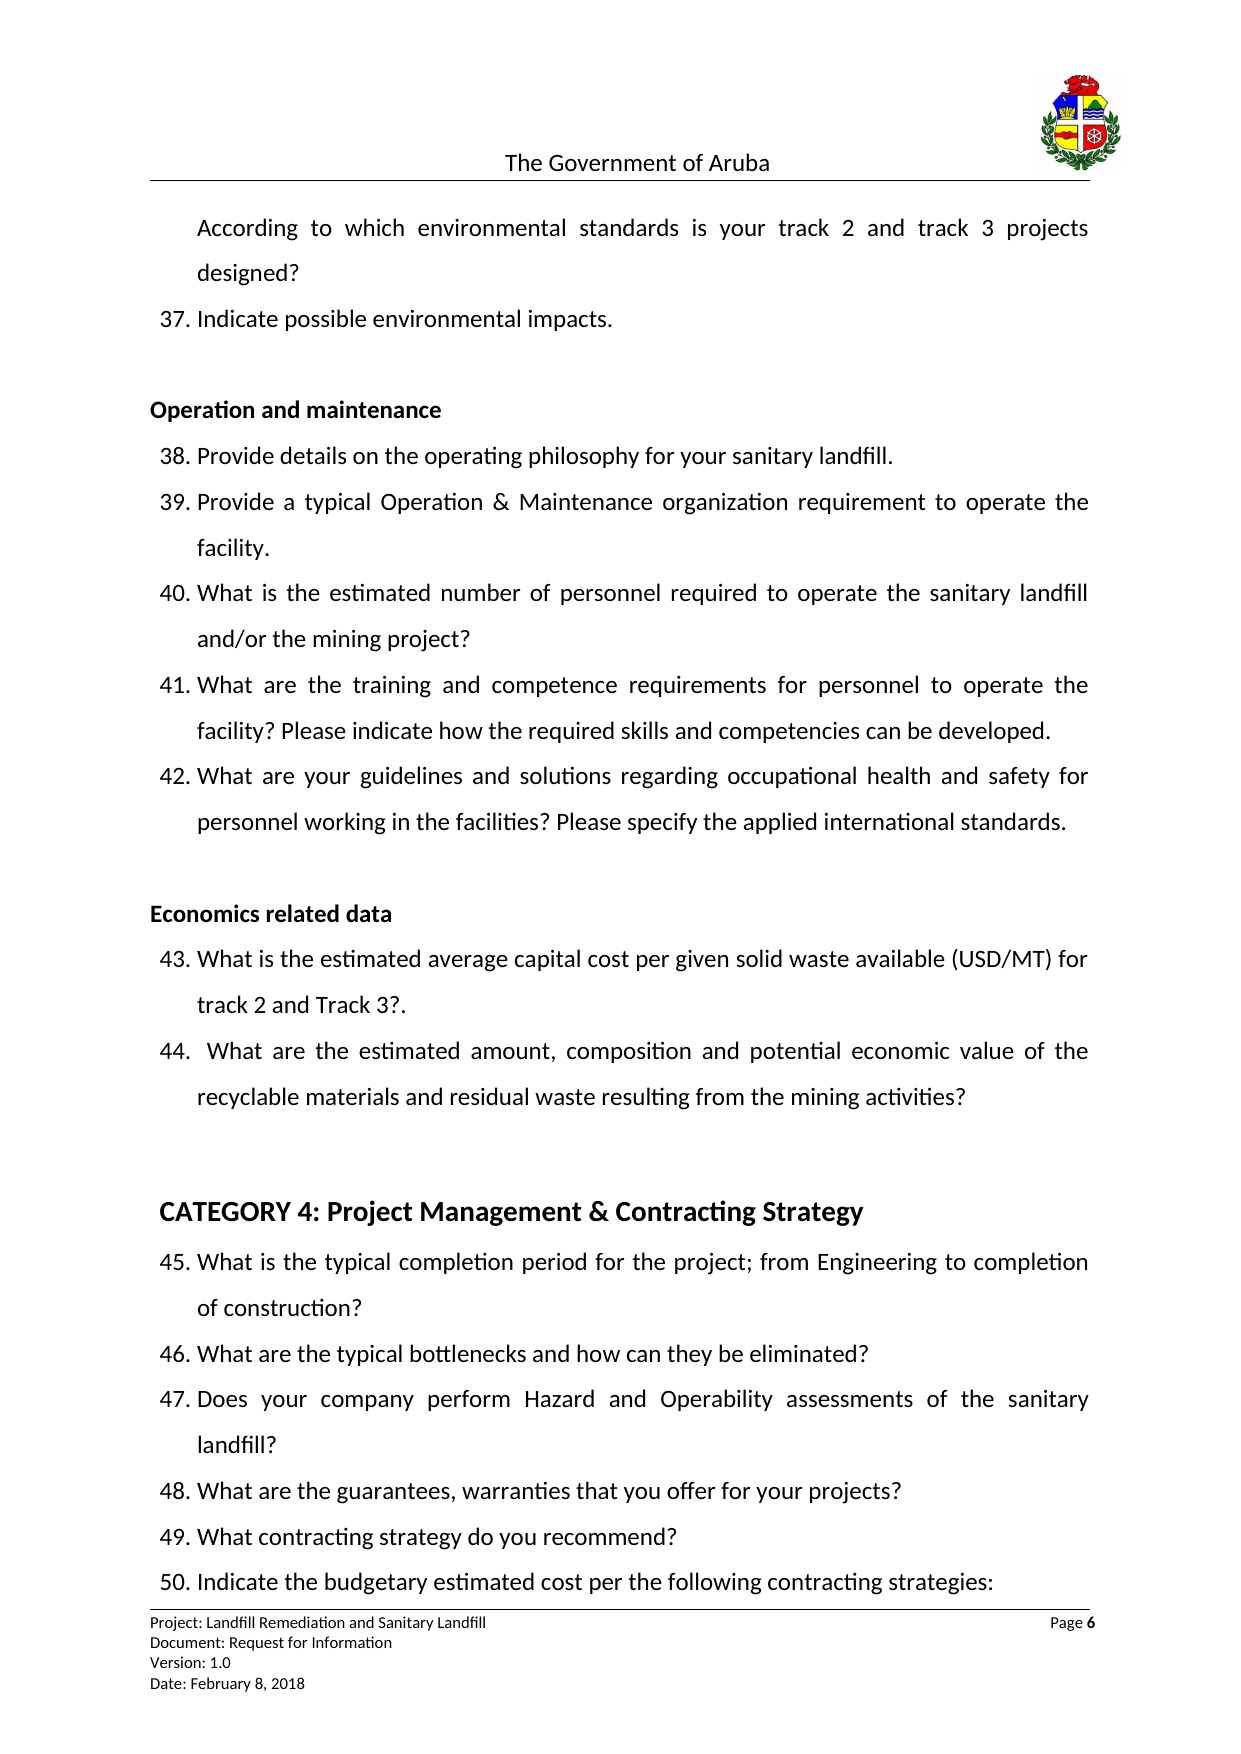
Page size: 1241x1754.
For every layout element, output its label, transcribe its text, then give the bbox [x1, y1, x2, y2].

list What is the typical completion period for the project; from Engineering to completion of construction? [159, 1246, 1090, 1323]
text Economics related data [150, 898, 1090, 928]
picture [1035, 75, 1125, 172]
list Provide a typical Operation & Maintenance organization requirement to operate the facility. [159, 486, 1090, 562]
list What contracting strategy do you recommend? [159, 1521, 1090, 1551]
list What is the estimated number of personnel required to operate the sanitary landfill and/or the mining project? [159, 578, 1090, 654]
list What are the estimated amount, composition and potential economic value of the recyclable materials and residual waste resulting from the mining activities? [159, 1035, 1090, 1111]
text Operation and maintenance [150, 395, 1090, 425]
list What are the guarantees, warranties that you offer for your projects? [159, 1475, 1090, 1506]
list What are the training and competence requirements for personnel to operate the facility? Please indicate how the required skills and competencies can be developed. [159, 669, 1090, 745]
list What is the estimated average capital cost per given solid waste available (USD/MT) for track 2 and Track 3?. [159, 943, 1090, 1020]
list What are your guidelines and solutions regarding occupational health and safety for personnel working in the facilities? Please specify the applied international standards. [159, 761, 1090, 837]
list Does your company perform Hazard and Operability assessments of the sanitary landfill? [159, 1383, 1090, 1460]
list What are the typical bottlenecks and how can they be eliminated? [159, 1338, 1090, 1368]
list Indicate the budgetary estimated cost per the following contracting strategies: [159, 1566, 1090, 1597]
text CATEGORY 4: Project Management & Contracting Strategy [159, 1193, 1090, 1228]
list Provide details on the operating philosophy for your sanitary landfill. [159, 440, 1090, 471]
list Indicate possible environmental impacts. [159, 303, 1090, 334]
